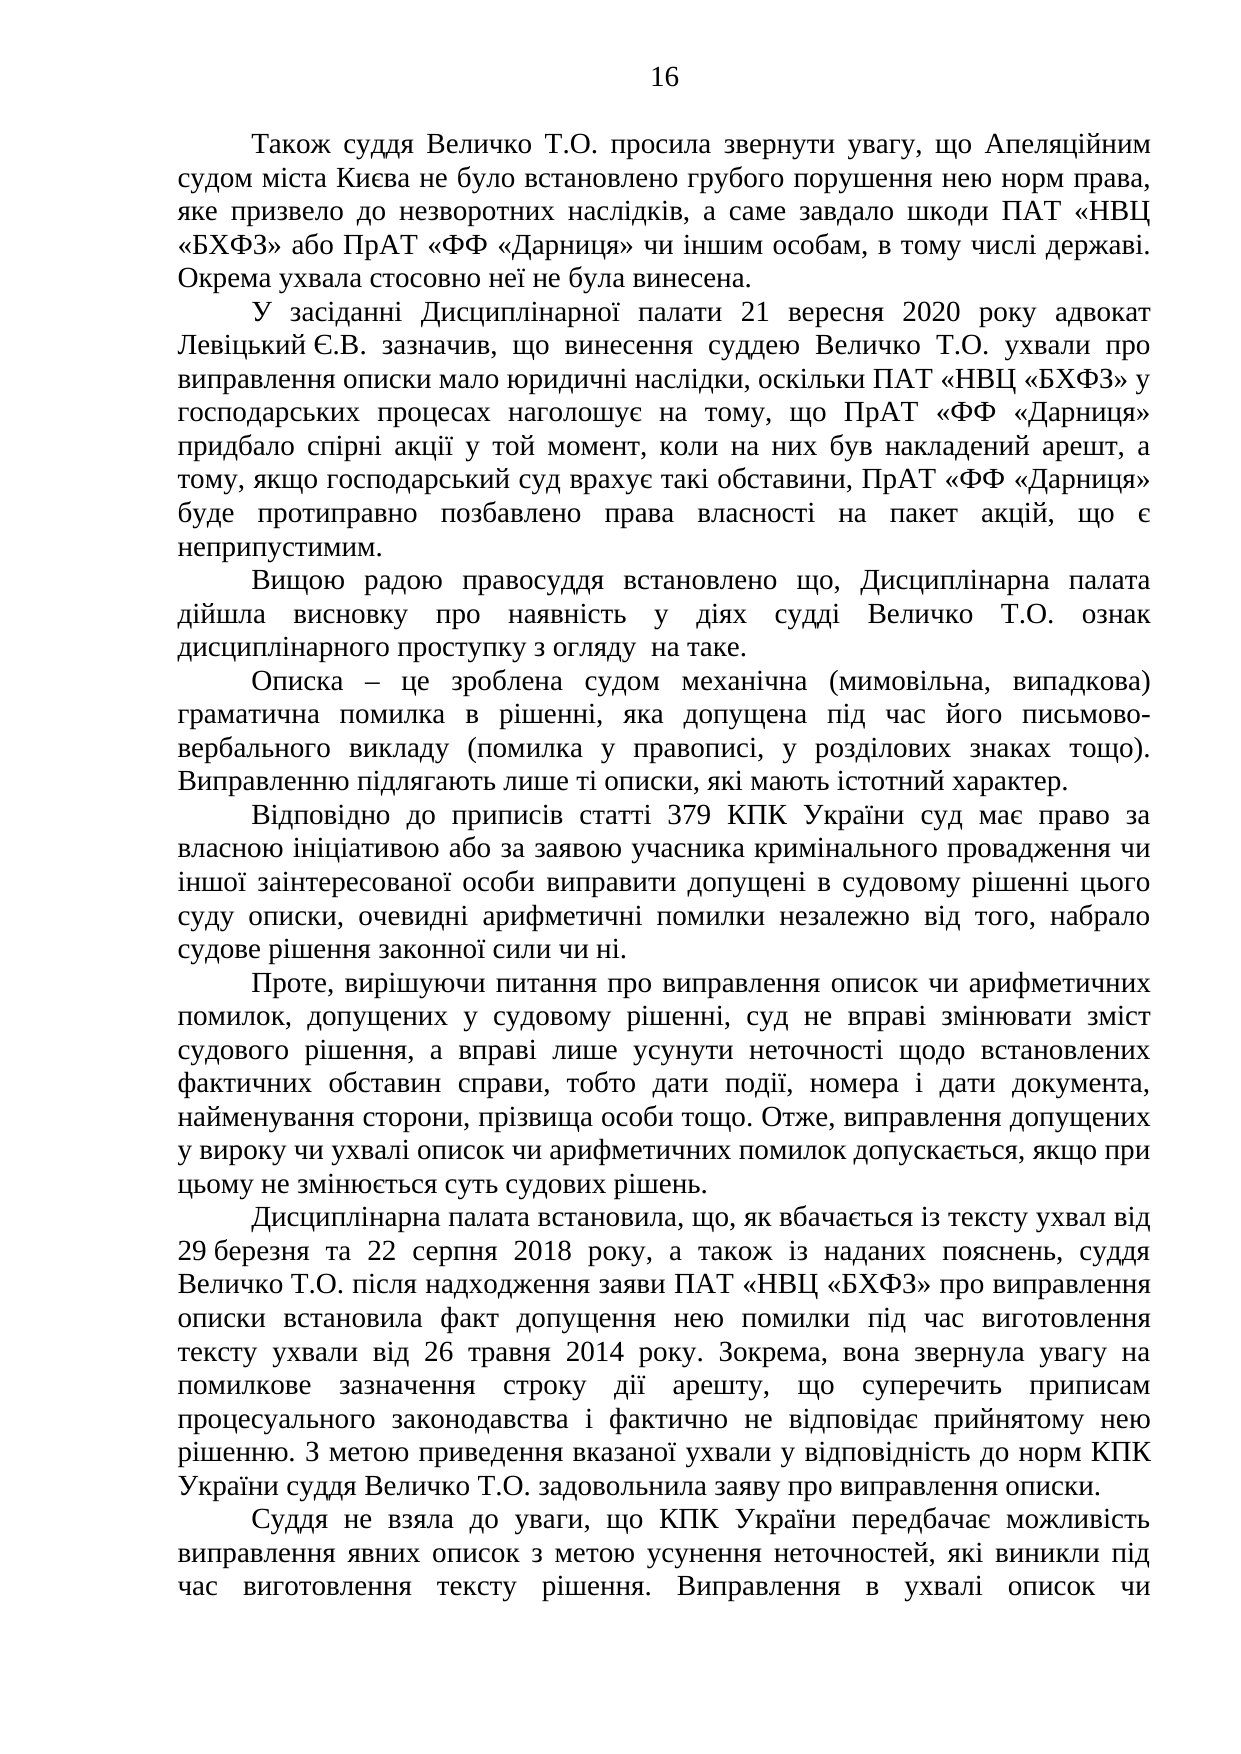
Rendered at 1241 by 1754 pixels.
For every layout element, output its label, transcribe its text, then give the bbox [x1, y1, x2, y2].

text Проте, вирішуючи питання про виправлення описок чи арифметичних помилок, допущених у судовому рішенні, суд не вправі змінювати зміст судового рішення, а вправі лише усунути неточності щодо встановлених фактичних обставин справи, тобто дати події, номера і дати документа, найменування сторони, прізвища особи тощо. Отже, виправлення допущених у вироку чи ухвалі описок чи арифметичних помилок допускається, якщо при цьому не змінюється суть судових рішень. [177, 965, 1152, 1199]
text У засіданні Дисциплінарної палати 21 вересня 2020 року адвокат Левіцький Є.В. зазначив, що винесення суддею Величко Т.О. ухвали про виправлення описки мало юридичні наслідки, оскільки ПАТ «НВЦ «БХФЗ» у господарських процесах наголошує на тому, що ПрАТ «ФФ «Дарниця» придбало спірні акції у той момент, коли на них був накладений арешт, а тому, якщо господарський суд врахує такі обставини, ПрАТ «ФФ «Дарниця» буде протиправно позбавлено права власності на пакет акцій, що є неприпустимим. [177, 294, 1152, 562]
text Дисциплінарна палата встановила, що, як вбачається із тексту ухвал від 29 березня та 22 серпня 2018 року, а також із наданих пояснень, суддя Величко Т.О. після надходження заяви ПАТ «НВЦ «БХФЗ» про виправлення описки встановила факт допущення нею помилки під час виготовлення тексту ухвали від 26 травня 2014 року. Зокрема, вона звернула увагу на помилкове зазначення строку дії арешту, що суперечить приписам процесуального законодавства і фактично не відповідає прийнятому нею рішенню. З метою приведення вказаної ухвали у відповідність до норм КПК України суддя Величко Т.О. задовольнила заяву про виправлення описки. [177, 1199, 1152, 1501]
text Відповідно до приписів статті 379 КПК України суд має право за власною ініціативою або за заявою учасника кримінального провадження чи іншої заінтересованої особи виправити допущені в судовому рішенні цього суду описки, очевидні арифметичні помилки незалежно від того, набрало судове рішення законної сили чи ні. [177, 797, 1152, 965]
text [177, 1501, 1152, 1602]
text Вищою радою правосуддя встановлено що, Дисциплінарна палата дійшла висновку про наявність у діях судді Величко Т.О. ознак дисциплінарного проступку з огляду на таке. [177, 562, 1152, 663]
text Описка – це зроблена судом механічна (мимовільна, випадкова) граматична помилка в рішенні, яка допущена під час його письмово-вербального викладу (помилка у правописі, у розділових знаках тощо). Виправленню підлягають лише ті описки, які мають істотний характер. [177, 663, 1152, 797]
text Також суддя Величко Т.О. просила звернути увагу, що Апеляційним судом міста Києва не було встановлено грубого порушення нею норм права, яке призвело до незворотних наслідків, а саме завдало шкоди ПАТ «НВЦ «БХФЗ» або ПрАТ «ФФ «Дарниця» чи іншим особам, в тому числі державі. Окрема ухвала стосовно неї не була винесена. [177, 126, 1152, 294]
